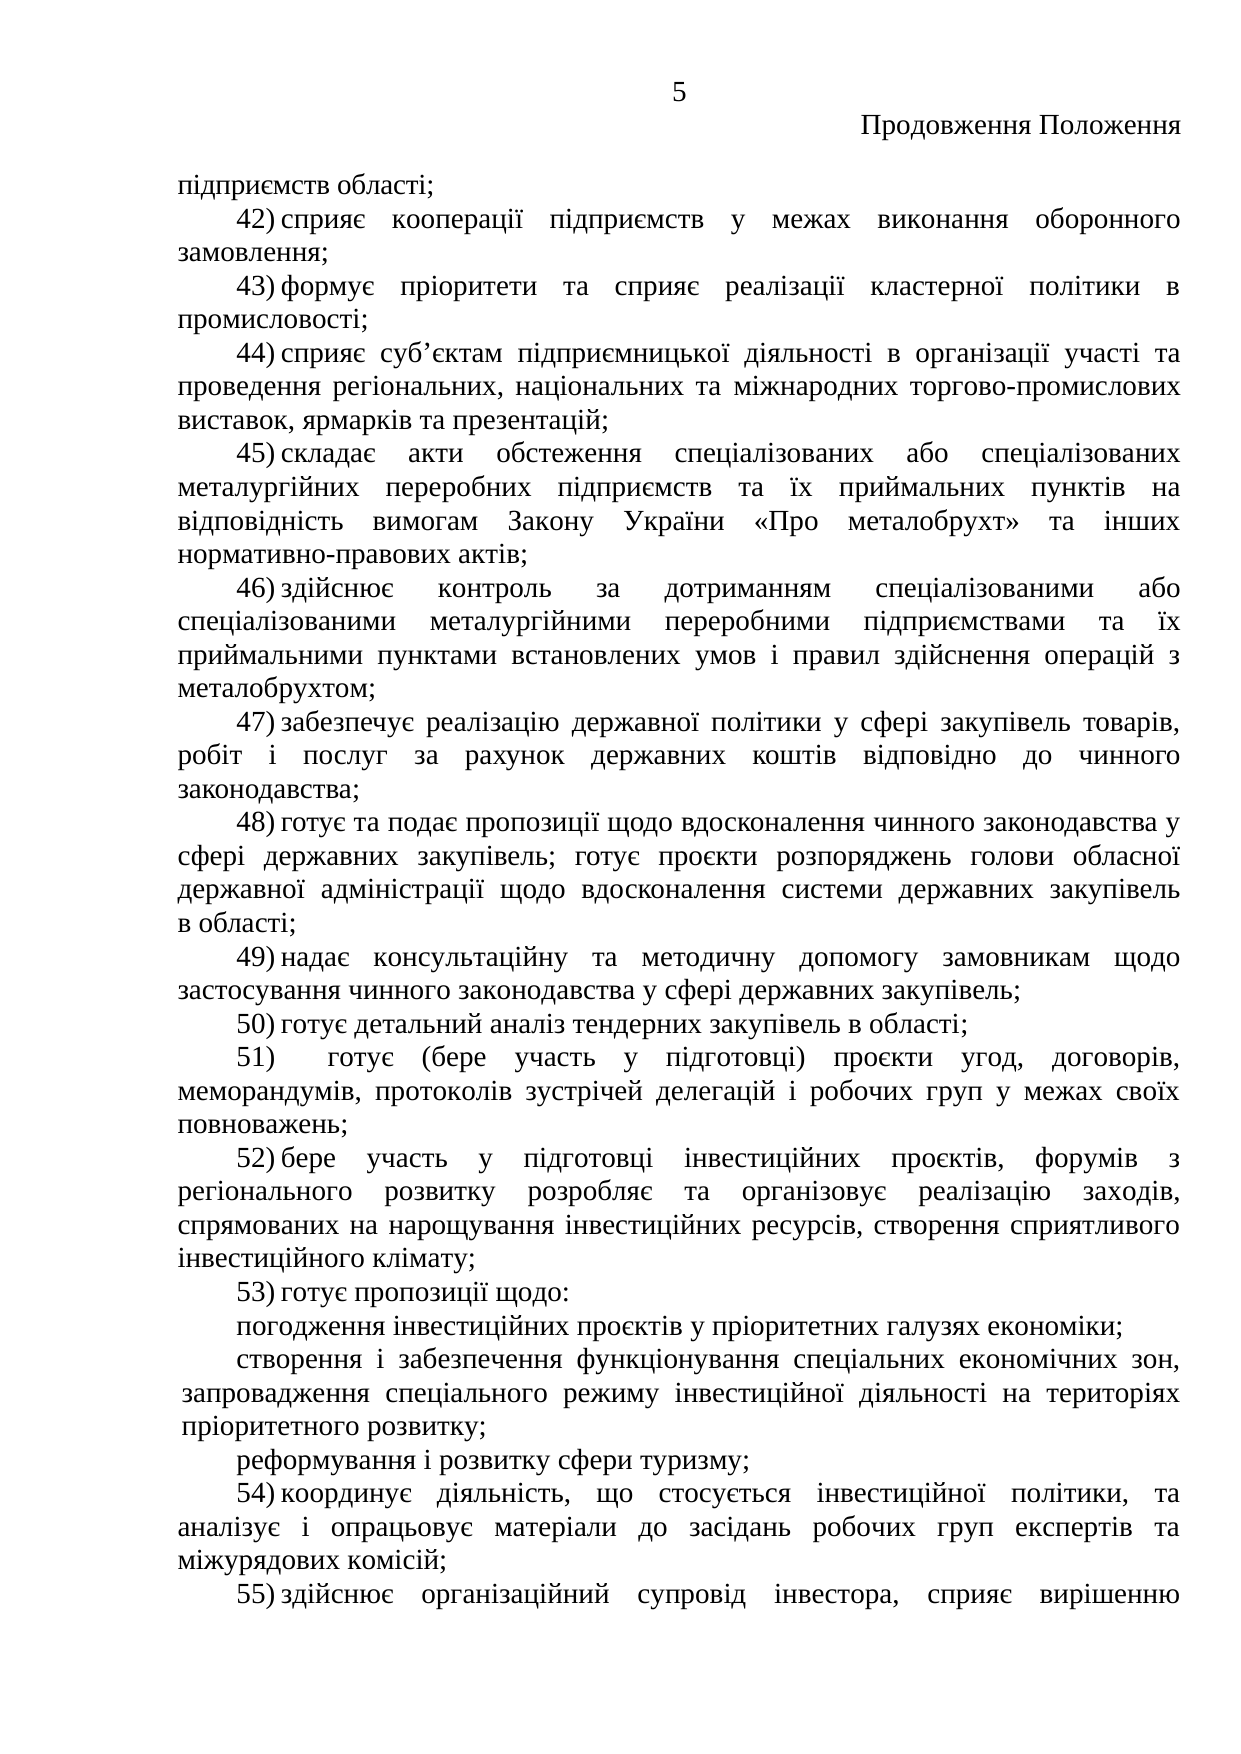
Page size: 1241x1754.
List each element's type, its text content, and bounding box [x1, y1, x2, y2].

list готує пропозиції щодо: [177, 1274, 1181, 1308]
text створення і забезпечення функціонування спеціальних економічних зон, запровадження спеціального режиму інвестиційної діяльності на територіях пріоритетного розвитку; [181, 1341, 1181, 1442]
list формує пріоритети та сприяє реалізації кластерної політики в промисловості; [177, 268, 1181, 335]
list готує (бере участь у підготовці) проєкти угод, договорів, меморандумів, протоколів зустрічей делегацій і робочих груп у межах своїх повноважень; [177, 1039, 1181, 1140]
list готує детальний аналіз тендерних закупівель в області; [177, 1006, 1181, 1039]
list сприяє суб’єктам підприємницької діяльності в організації участі та проведення регіональних, національних та міжнародних торгово-промислових виставок, ярмарків та презентацій; [177, 335, 1181, 436]
list надає консультаційну та методичну допомогу замовникам щодо застосування чинного законодавства у сфері державних закупівель; [177, 939, 1181, 1006]
text реформування і розвитку сфери туризму; [236, 1442, 1181, 1475]
list складає акти обстеження спеціалізованих або спеціалізованих металургійних переробних підприємств та їх приймальних пунктів на відповідність вимогам Закону України «Про металобрухт» та інших нормативно-правових актів; [177, 436, 1181, 570]
list координує діяльність, що стосується інвестиційної політики, та аналізує і опрацьовує матеріали до засідань робочих груп експертів та міжурядових комісій; [177, 1475, 1181, 1576]
list бере участь у підготовці інвестиційних проєктів, форумів з регіонального розвитку розробляє та організовує реалізацію заходів, спрямованих на нарощування інвестиційних ресурсів, створення сприятливого інвестиційного клімату; [177, 1140, 1181, 1274]
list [177, 167, 1181, 201]
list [177, 1576, 1181, 1609]
list забезпечує реалізацію державної політики у сфері закупівель товарів, робіт і послуг за рахунок державних коштів відповідно до чинного законодавства; [177, 704, 1181, 804]
text погодження інвестиційних проєктів у пріоритетних галузях економіки; [236, 1308, 1181, 1341]
list здійснює контроль за дотриманням спеціалізованими або спеціалізованими металургійними переробними підприємствами та їх приймальними пунктами встановлених умов і правил здійснення операцій з металобрухтом; [177, 570, 1181, 704]
list сприяє кооперації підприємств у межах виконання оборонного замовлення; [177, 201, 1181, 268]
list готує та подає пропозиції щодо вдосконалення чинного законодавства у сфері державних закупівель; готує проєкти розпоряджень голови обласної державної адміністрації щодо вдосконалення системи державних закупівель в області; [177, 804, 1181, 939]
